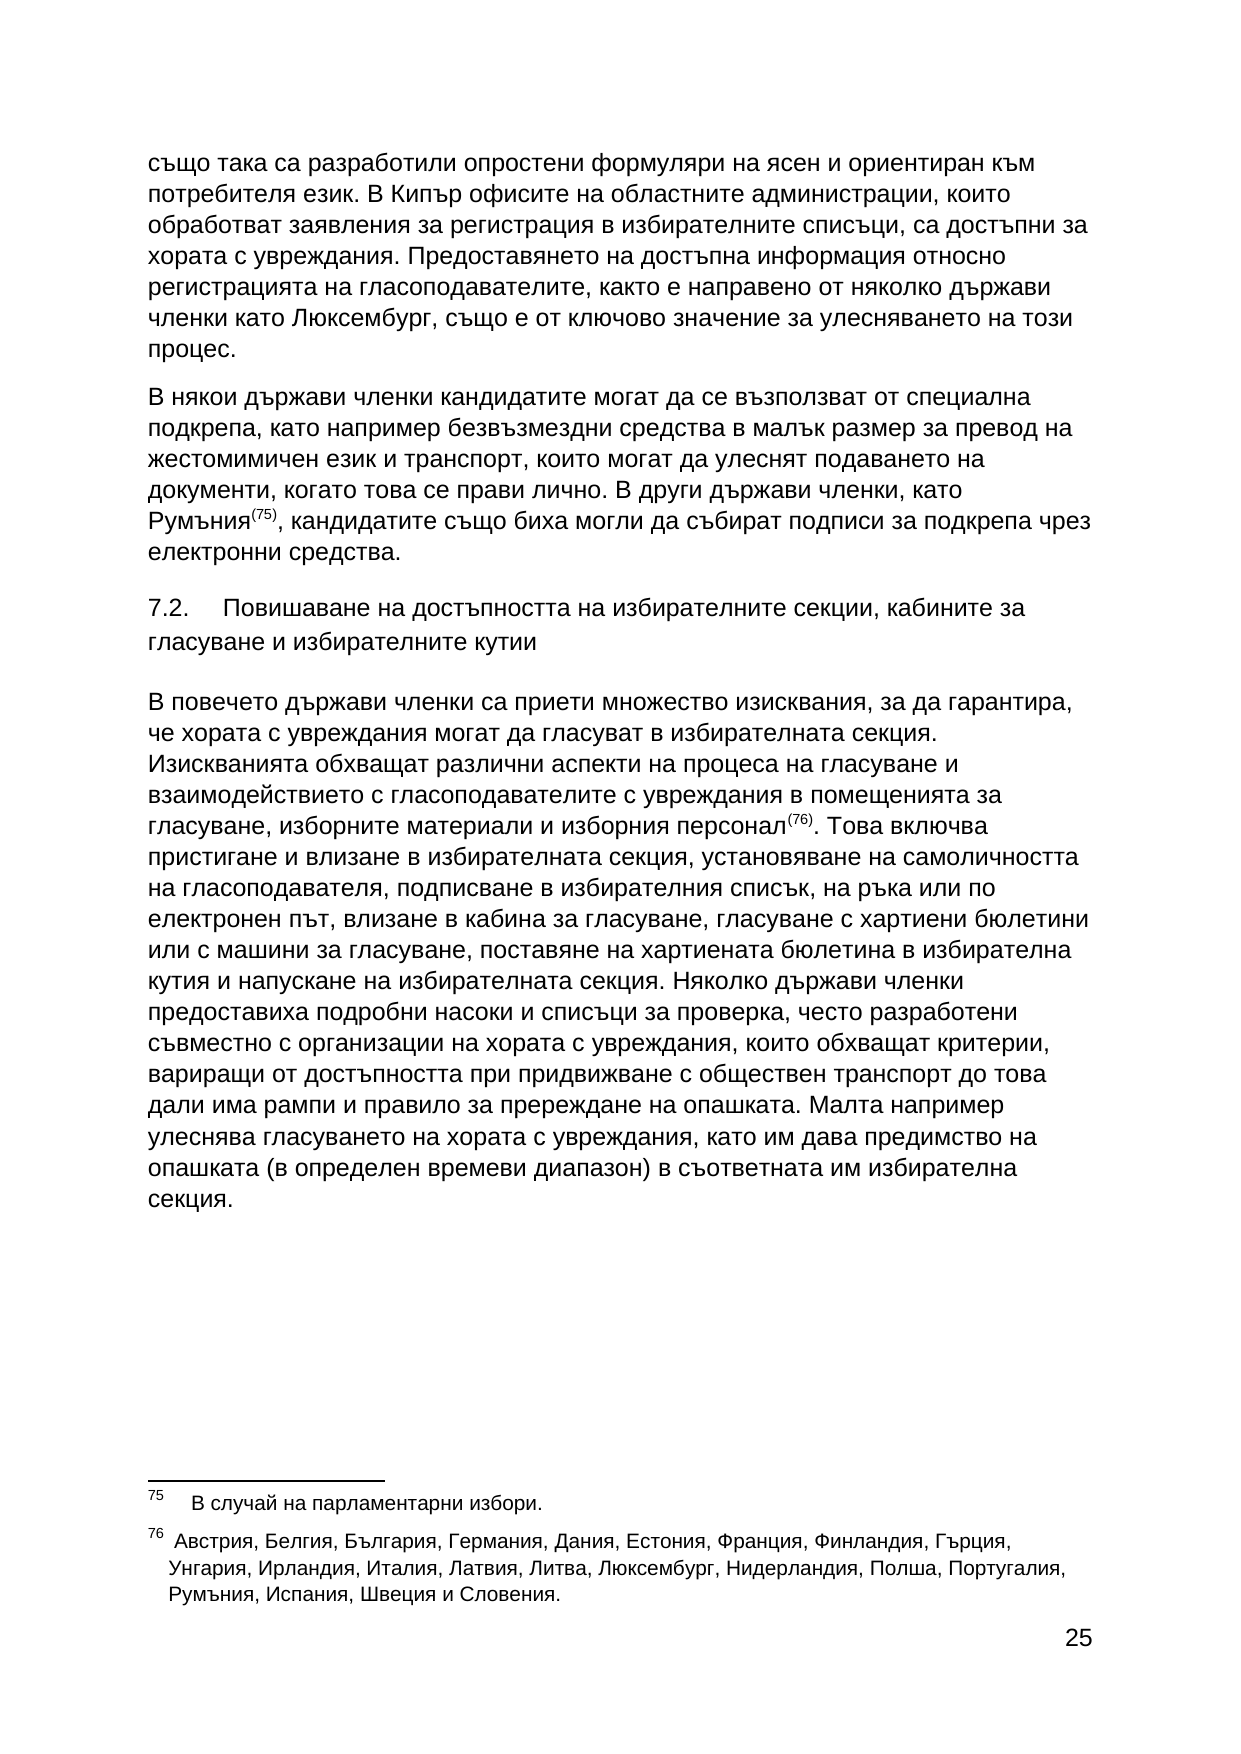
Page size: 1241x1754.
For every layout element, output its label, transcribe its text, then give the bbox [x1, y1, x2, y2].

text В повечето държави членки са приети множество изисквания, за да гарантира, че хората с увреждания могат да гласуват в избирателната секция. Изискванията обхващат различни аспекти на процеса на гласуване и взаимодействието с гласоподавателите с увреждания в помещенията за гласуване, изборните материали и изборния персонал(). Това включва пристигане и влизане в избирателната секция, установяване на самоличността на гласоподавателя, подписване в избирателния списък, на ръка или по електронен път, влизане в кабина за гласуване, гласуване с хартиени бюлетини или с машини за гласуване, поставяне на хартиената бюлетина в избирателна кутия и напускане на избирателната секция. Няколко държави членки предоставиха подробни насоки и списъци за проверка, често разработени съвместно с организации на хората с увреждания, които обхващат критерии, вариращи от достъпността при придвижване с обществен транспорт до това дали има рампи и правило за пререждане на опашката. Малта например улеснява гласуването на хората с увреждания, като им дава предимство на опашката (в определен времеви диапазон) в съответната им избирателна секция. [148, 687, 1092, 1212]
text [148, 148, 1092, 363]
text В някои държави членки кандидатите могат да се възползват от специална подкрепа, като например безвъзмездни средства в малък размер за превод на жестомимичен език и транспорт, които могат да улеснят подаването на документи, когато това се прави лично. В други държави членки, като Румъния(), кандидатите също биха могли да събират подписи за подкрепа чрез електронни средства. [148, 382, 1092, 566]
subtitle 7.2. Повишаване на достъпността на избирателните секции, кабините за гласуване и избирателните кутии [148, 593, 1092, 656]
